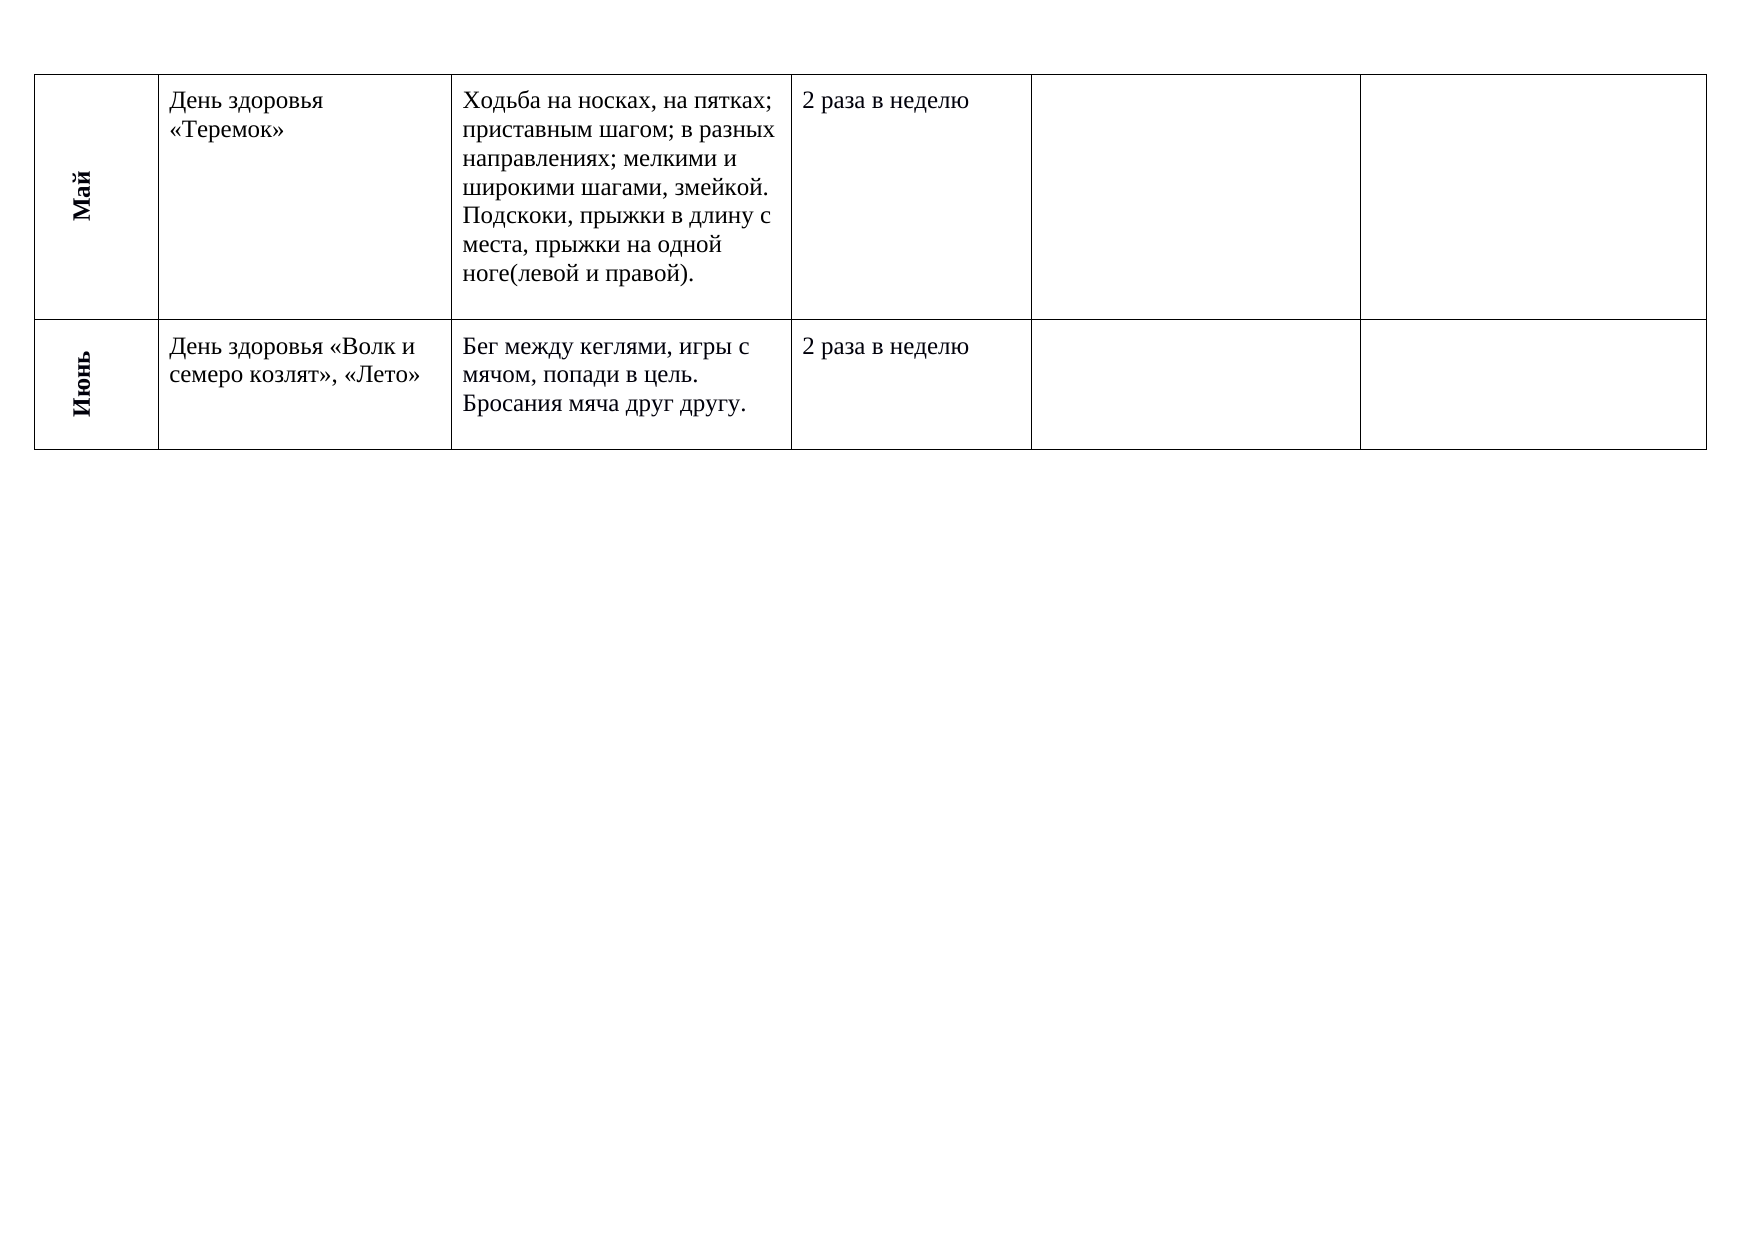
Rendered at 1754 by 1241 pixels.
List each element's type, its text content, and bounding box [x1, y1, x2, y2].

table_cell [1032, 320, 1360, 449]
table_cell [1361, 320, 1706, 449]
table_cell Ходьба на носках, на пятках; приставным шагом; в разных направлениях; мелкими и широкими шагами, змейкой. Подскоки, прыжки в длину с места, прыжки на одной ноге(левой и правой). [452, 75, 791, 319]
table_cell День здоровья «Волк и семеро козлят», «Лето» [159, 320, 451, 449]
table_cell 2 раза в неделю [792, 320, 1031, 449]
table_cell Май [35, 75, 158, 319]
table_cell День здоровья «Теремок» [159, 75, 451, 319]
table_cell Июнь [35, 320, 158, 449]
table_cell Бег между кеглями, игры с мячом, попади в цель. Бросания мяча друг другу. [452, 320, 791, 449]
table_cell 2 раза в неделю [792, 75, 1031, 319]
table_cell [1361, 75, 1706, 319]
table_cell [1032, 75, 1360, 319]
